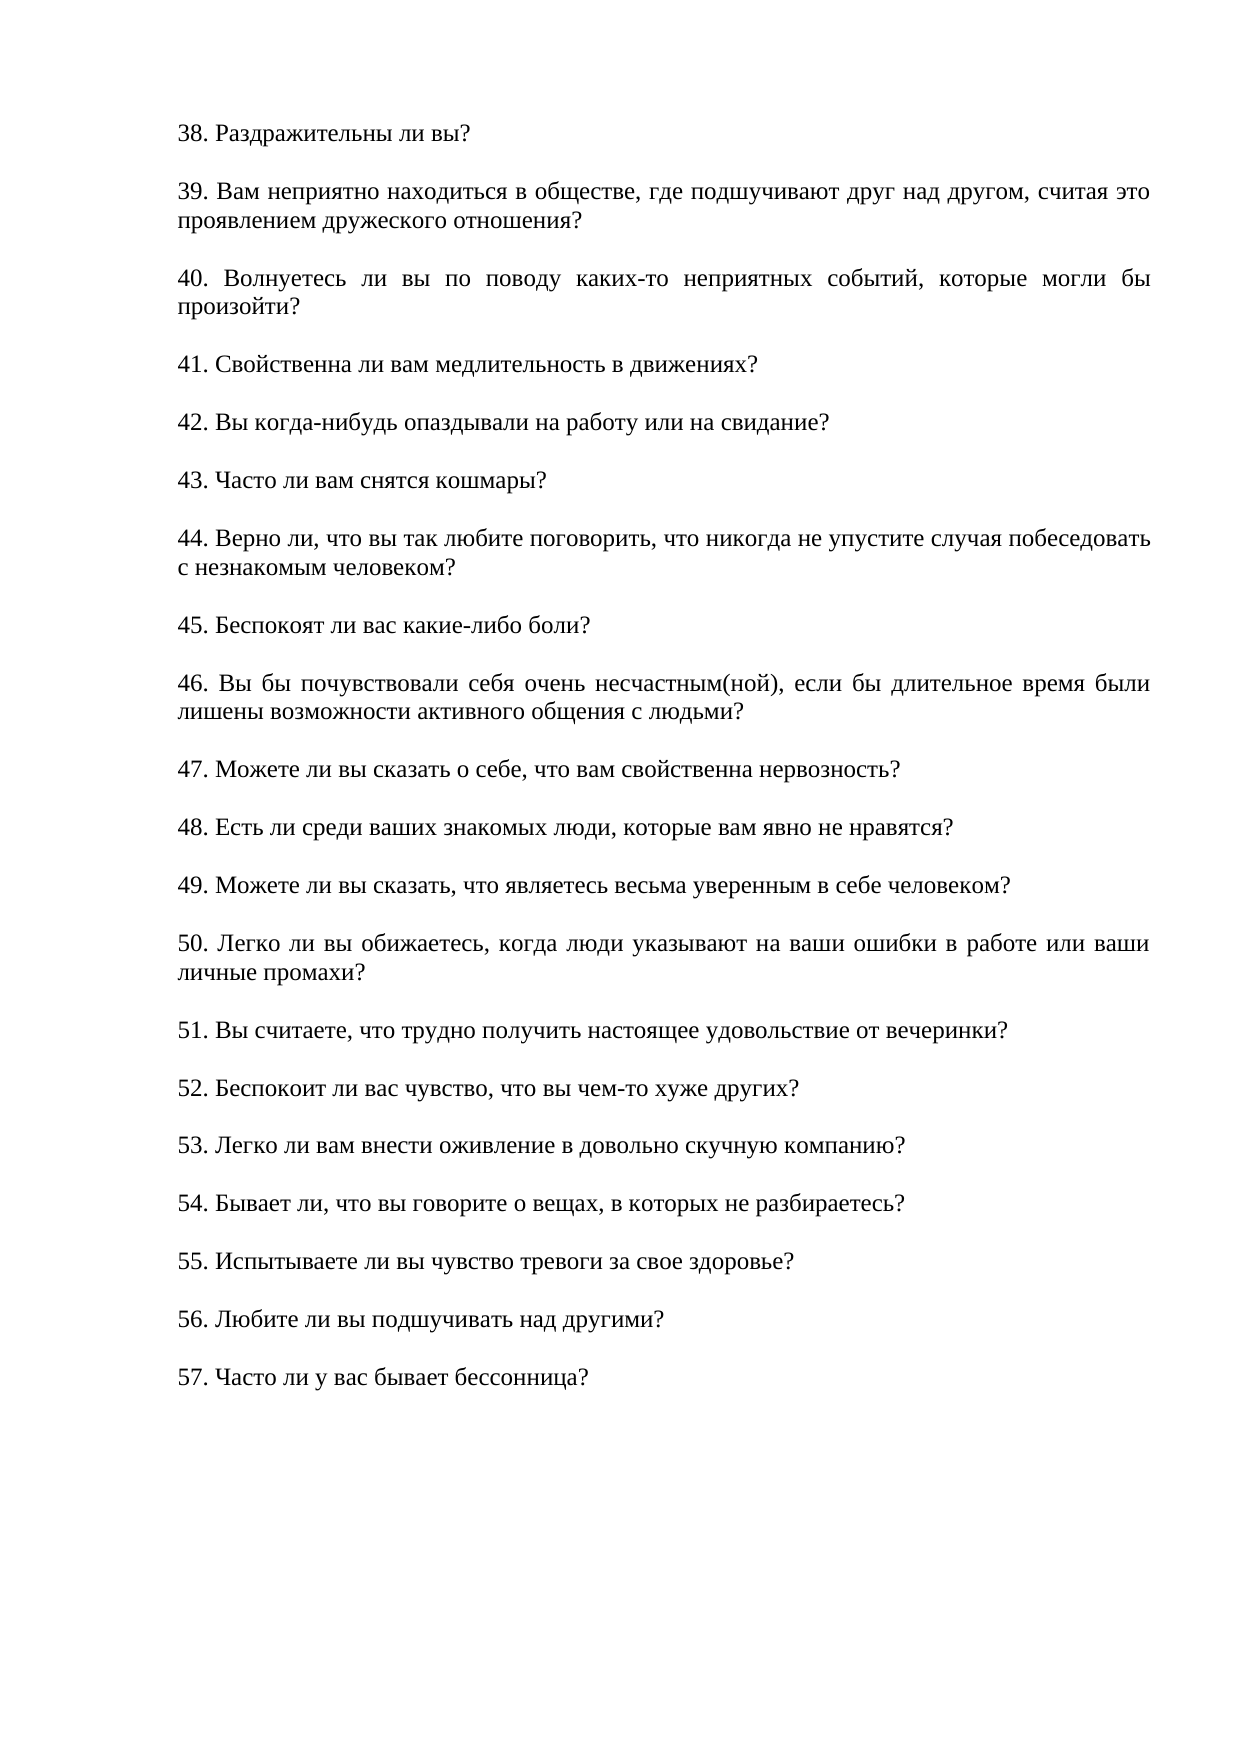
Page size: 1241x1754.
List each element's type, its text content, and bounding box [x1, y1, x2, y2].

text 52. Беспокоит ли вас чувство, что вы чем-то хуже других? [177, 1073, 1152, 1101]
text 41. Свойственна ли вам медлительность в движениях? [177, 349, 1152, 378]
text 45. Беспокоят ли вас какие-либо боли? [177, 610, 1152, 638]
text 57. Часто ли у вас бывает бессонница? [177, 1362, 1152, 1391]
text 46. Вы бы почувствовали себя очень несчастным(ной), если бы длительное время были лишены возможности активного общения с людьми? [177, 668, 1152, 725]
text 38. Раздражительны ли вы? [177, 118, 1152, 147]
text 43. Часто ли вам снятся кошмары? [177, 465, 1152, 494]
text 53. Легко ли вам внести оживление в довольно скучную компанию? [177, 1131, 1152, 1159]
text 51. Вы считаете, что трудно получить настоящее удовольствие от вечеринки? [177, 1015, 1152, 1043]
text 48. Есть ли среди ваших знакомых люди, которые вам явно не нравятся? [177, 812, 1152, 841]
text 54. Бывает ли, что вы говорите о вещах, в которых не разбираетесь? [177, 1188, 1152, 1217]
text 40. Волнуетесь ли вы по поводу каких-то неприятных событий, которые могли бы произойти? [177, 263, 1152, 320]
text 55. Испытываете ли вы чувство тревоги за свое здоровье? [177, 1246, 1152, 1275]
text 49. Можете ли вы сказать, что являетесь весьма уверенным в себе человеком? [177, 870, 1152, 899]
text 50. Легко ли вы обижаетесь, когда люди указывают на ваши ошибки в работе или ваши личные промахи? [177, 928, 1152, 986]
text 44. Верно ли, что вы так любите поговорить, что никогда не упустите случая побеседовать с незнакомым человеком? [177, 523, 1152, 581]
text 56. Любите ли вы подшучивать над другими? [177, 1304, 1152, 1333]
text 47. Можете ли вы сказать о себе, что вам свойственна нервозность? [177, 754, 1152, 783]
text 42. Вы когда-нибудь опаздывали на работу или на свидание? [177, 407, 1152, 436]
text 39. Вам неприятно находиться в обществе, где подшучивают друг над другом, считая это проявлением дружеского отношения? [177, 176, 1152, 233]
